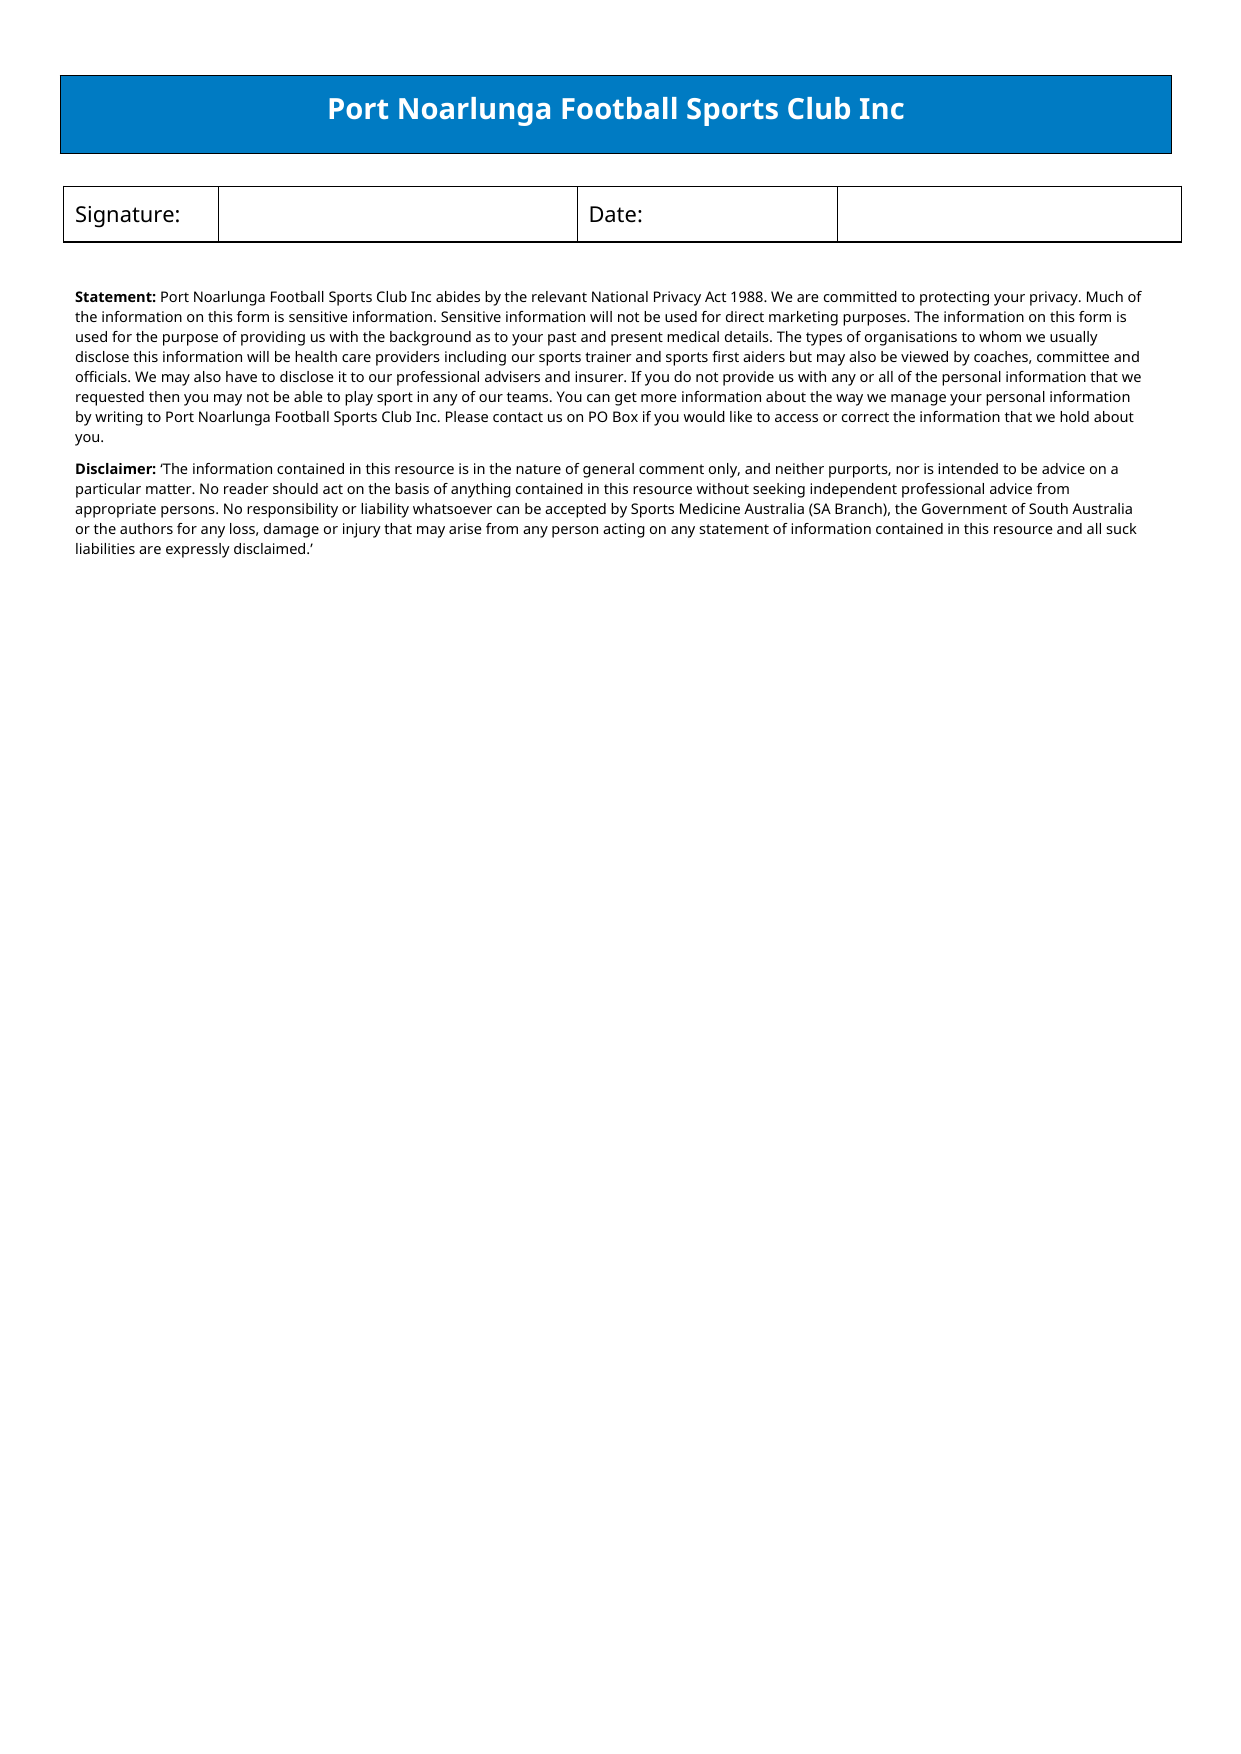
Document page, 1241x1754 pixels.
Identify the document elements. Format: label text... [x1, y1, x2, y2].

text Statement: Port Noarlunga Football Sports Club Inc abides by the relevant National Privacy Act 1988. We are committed to protecting your privacy. Much of the information on this form is sensitive information. Sensitive information will not be used for direct marketing purposes. The information on this form is used for the purpose of providing us with the background as to your past and present medical details. The types of organisations to whom we usually disclose this information will be health care providers including our sports trainer and sports first aiders but may also be viewed by coaches, committee and officials. We may also have to disclose it to our professional advisers and insurer. If you do not provide us with any or all of the personal information that we requested then you may not be able to play sport in any of our teams. You can get more information about the way we manage your personal information by writing to Port Noarlunga Football Sports Club Inc. Please contact us on PO Box if you would like to access or correct the information that we hold about you. [75, 287, 1150, 446]
table_cell Signature: [64, 187, 218, 241]
text Disclaimer: ‘The information contained in this resource is in the nature of general comment only, and neither purports, nor is intended to be advice on a particular matter. No reader should act on the basis of anything contained in this resource without seeking independent professional advice from appropriate persons. No responsibility or liability whatsoever can be accepted by Sports Medicine Australia (SA Branch), the Government of South Australia or the authors for any loss, damage or injury that may arise from any person acting on any statement of information contained in this resource and all suck liabilities are expressly disclaimed.’ [75, 459, 1150, 558]
table_cell [219, 187, 577, 241]
table_cell Date: [578, 187, 837, 241]
table_cell [838, 187, 1181, 241]
